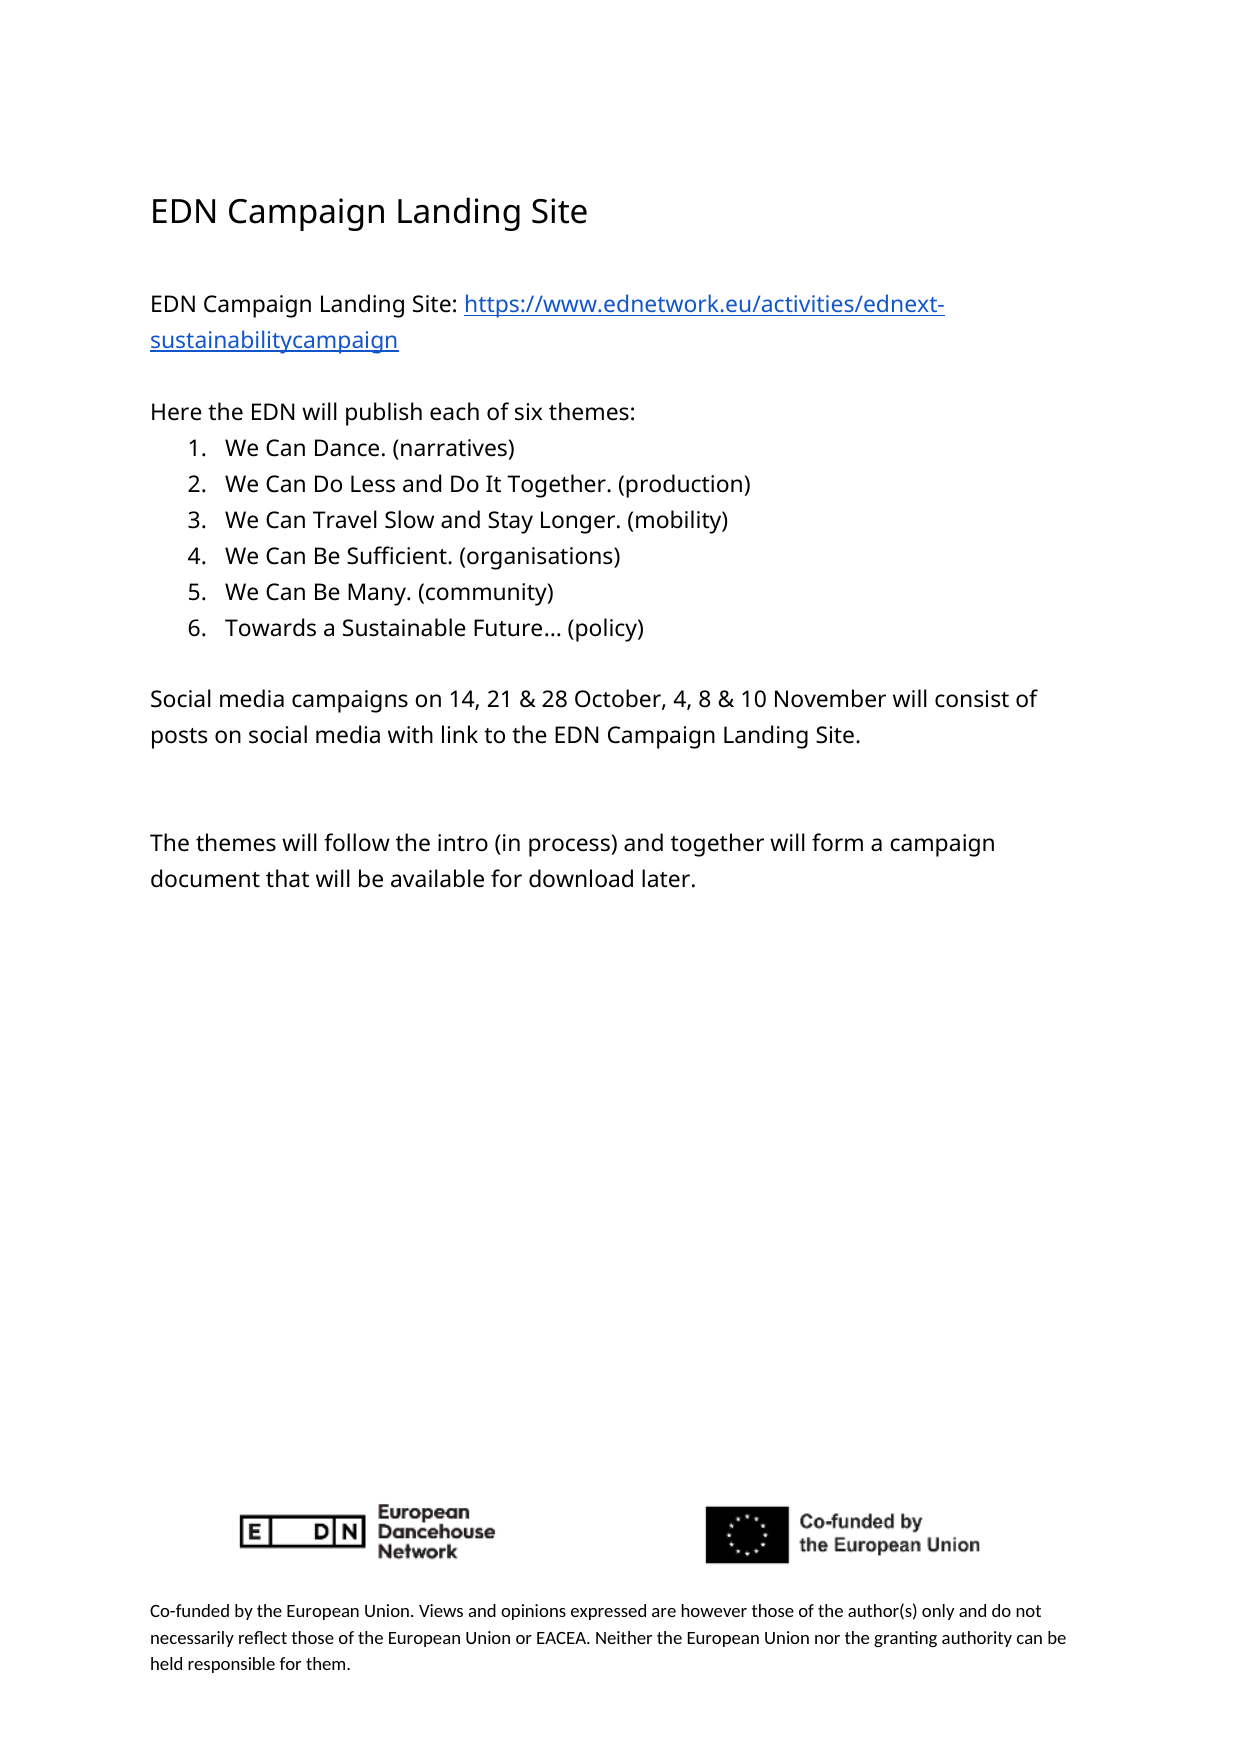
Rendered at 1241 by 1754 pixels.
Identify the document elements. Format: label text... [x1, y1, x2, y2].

text Here the EDN will publish each of six themes: [150, 396, 1090, 427]
text EDN Campaign Landing Site: https://www.ednetwork.eu/activities/ednext-sustainabilitycampaign [150, 288, 1090, 355]
subtitle EDN Campaign Landing Site [150, 187, 1090, 233]
text Social media campaigns on 14, 21 & 28 October, 4, 8 & 10 November will consist of posts on social media with link to the EDN Campaign Landing Site. [150, 683, 1090, 751]
list We Can Dance. (narratives) [187, 432, 1090, 463]
list We Can Be Many. (community) [187, 576, 1090, 607]
list We Can Be Sufficient. (organisations) [187, 540, 1090, 571]
text The themes will follow the intro (in process) and together will form a campaign document that will be available for download later. [150, 827, 1090, 894]
picture [209, 1469, 1031, 1596]
list Towards a Sustainable Future… (policy) [187, 612, 1090, 643]
list We Can Do Less and Do It Together. (production) [187, 468, 1090, 499]
list We Can Travel Slow and Stay Longer. (mobility) [187, 504, 1090, 535]
